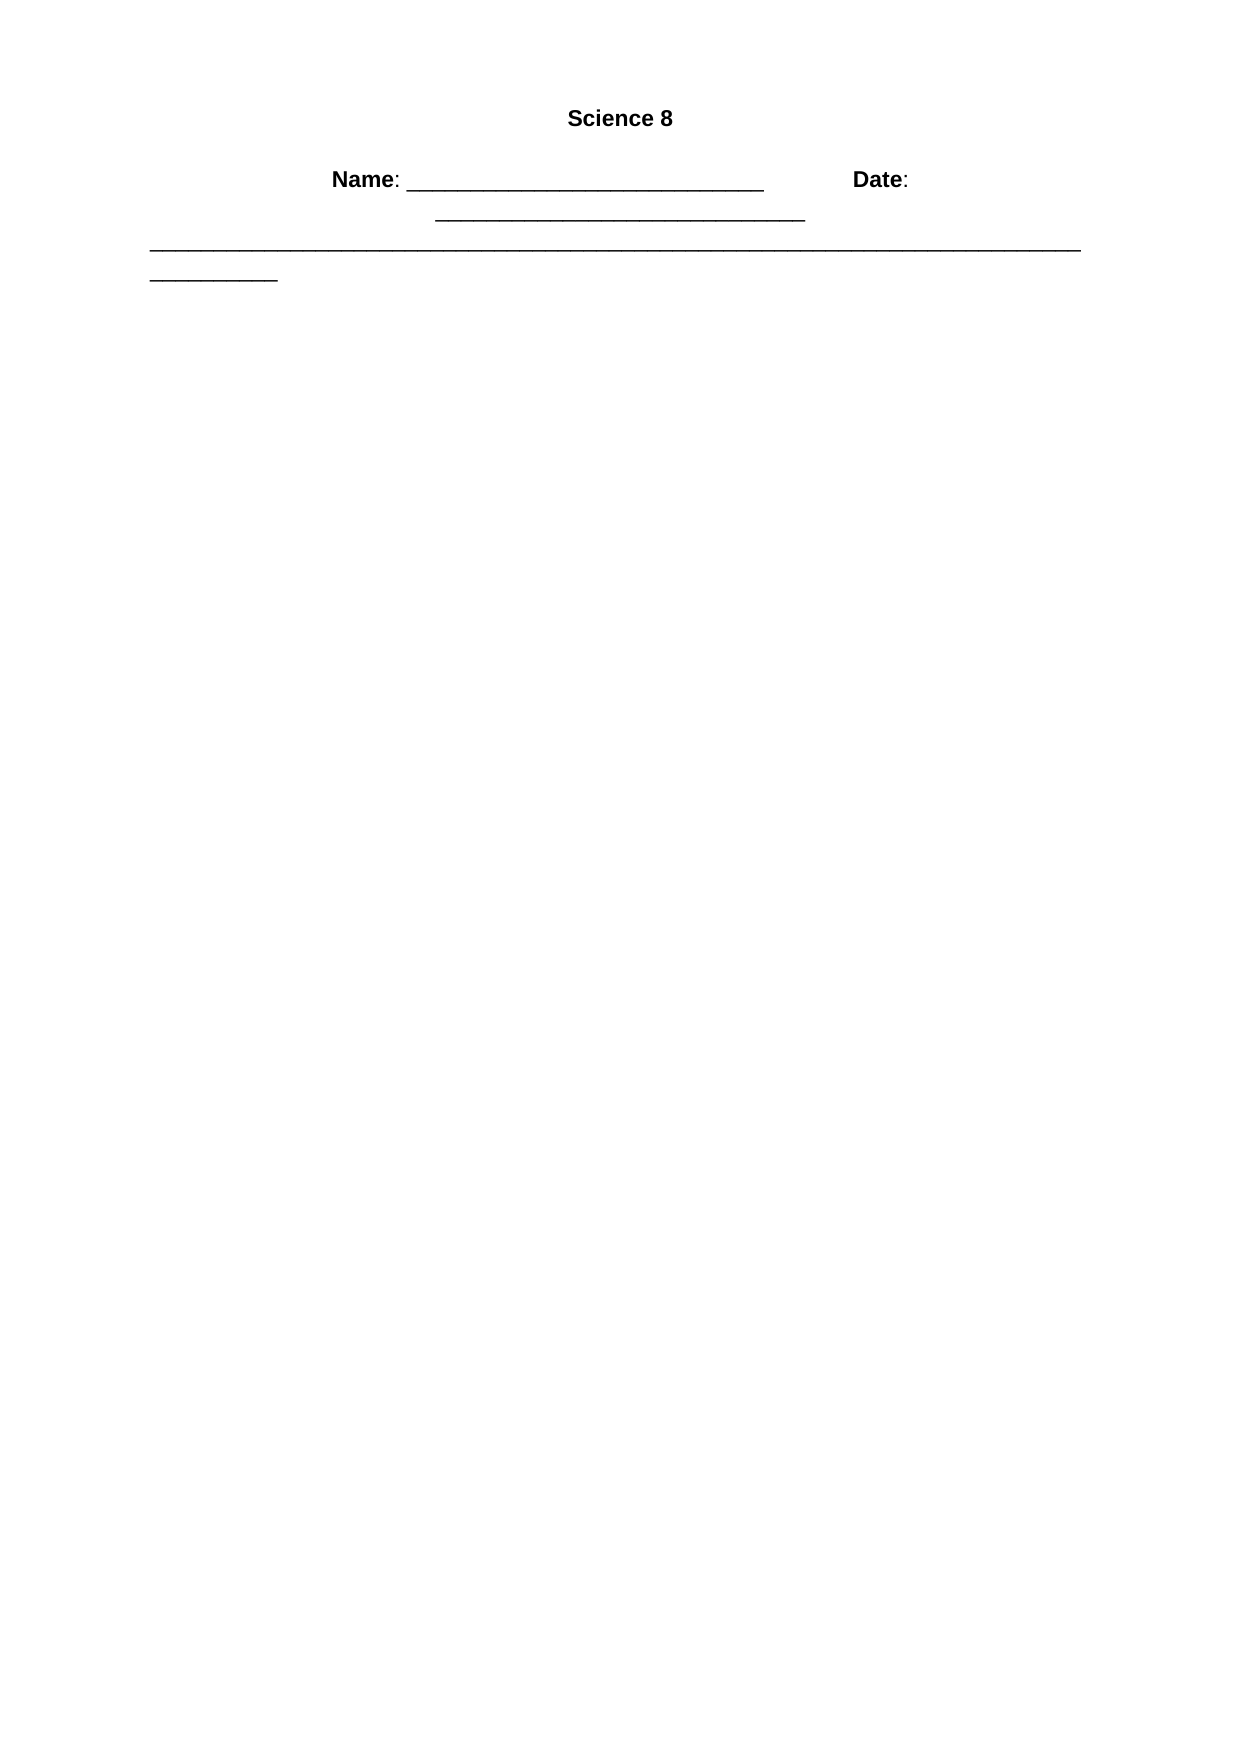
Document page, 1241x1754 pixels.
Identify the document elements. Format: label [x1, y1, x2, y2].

text [150, 226, 1090, 283]
